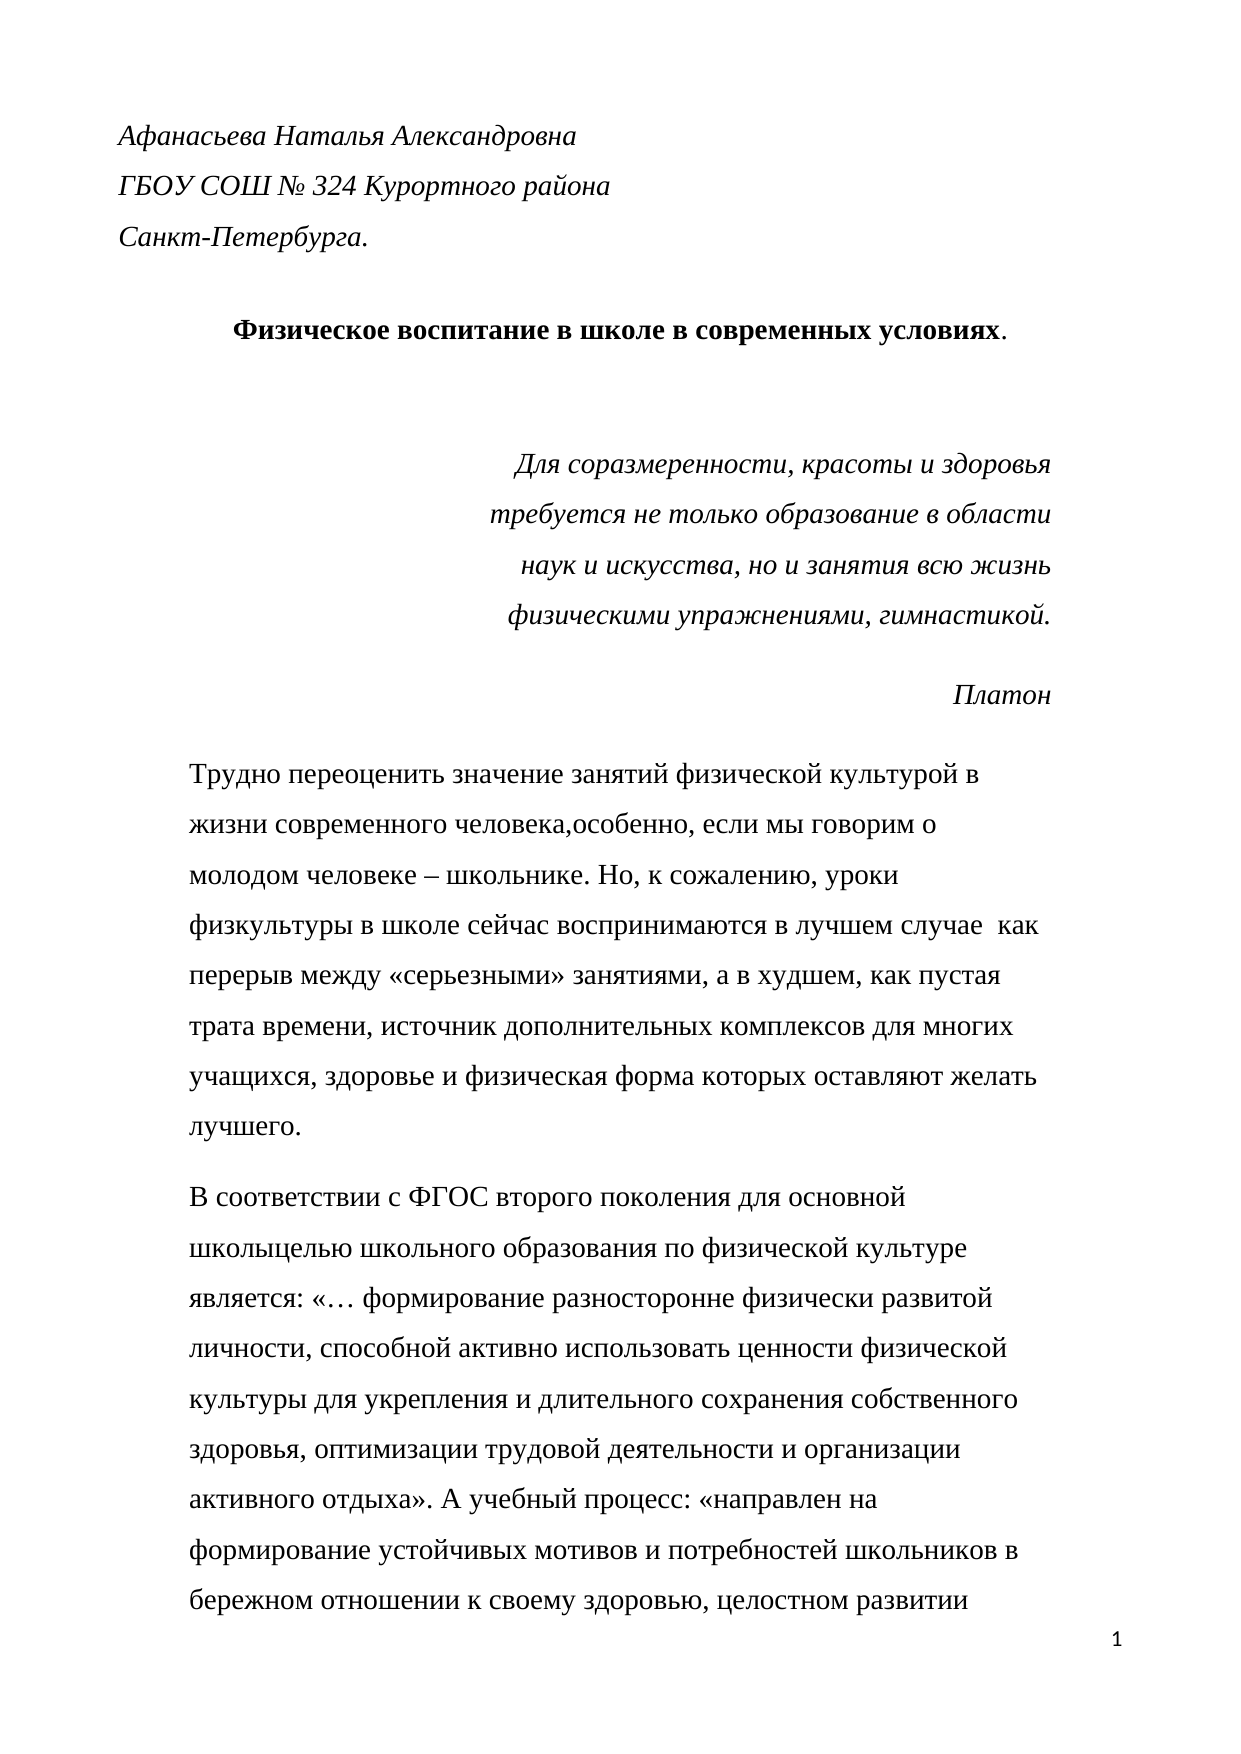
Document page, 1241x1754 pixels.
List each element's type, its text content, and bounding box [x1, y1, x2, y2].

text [189, 1179, 1051, 1616]
text ГБОУ СОШ № 324 Курортного района [118, 168, 1122, 202]
text физическими упражнениями, гимнастикой. [189, 597, 1051, 631]
text требуется не только образование в области [189, 497, 1051, 530]
text наук и искусства, но и занятия всю жизнь [189, 547, 1051, 581]
text Санкт-Петербурга. [118, 219, 1122, 252]
text Трудно переоценить значение занятий физической культурой в жизни современного человека,особенно, если мы говорим о молодом человеке – школьнике. Но, к сожалению, уроки физкультуры в школе сейчас воспринимаются в лучшем случае как перерыв между «серьезными» занятиями, а в худшем, как пустая трата времени, источник дополнительных комплексов для многих учащихся, здоровье и физическая форма которых оставляют желать лучшего. [189, 756, 1051, 1142]
text Физическое воспитание в школе в современных условиях. [189, 312, 1051, 346]
text Платон [189, 677, 1051, 710]
text Для соразмеренности, красоты и здоровья [189, 446, 1051, 480]
text Афанасьева Наталья Александровна [118, 118, 1122, 152]
